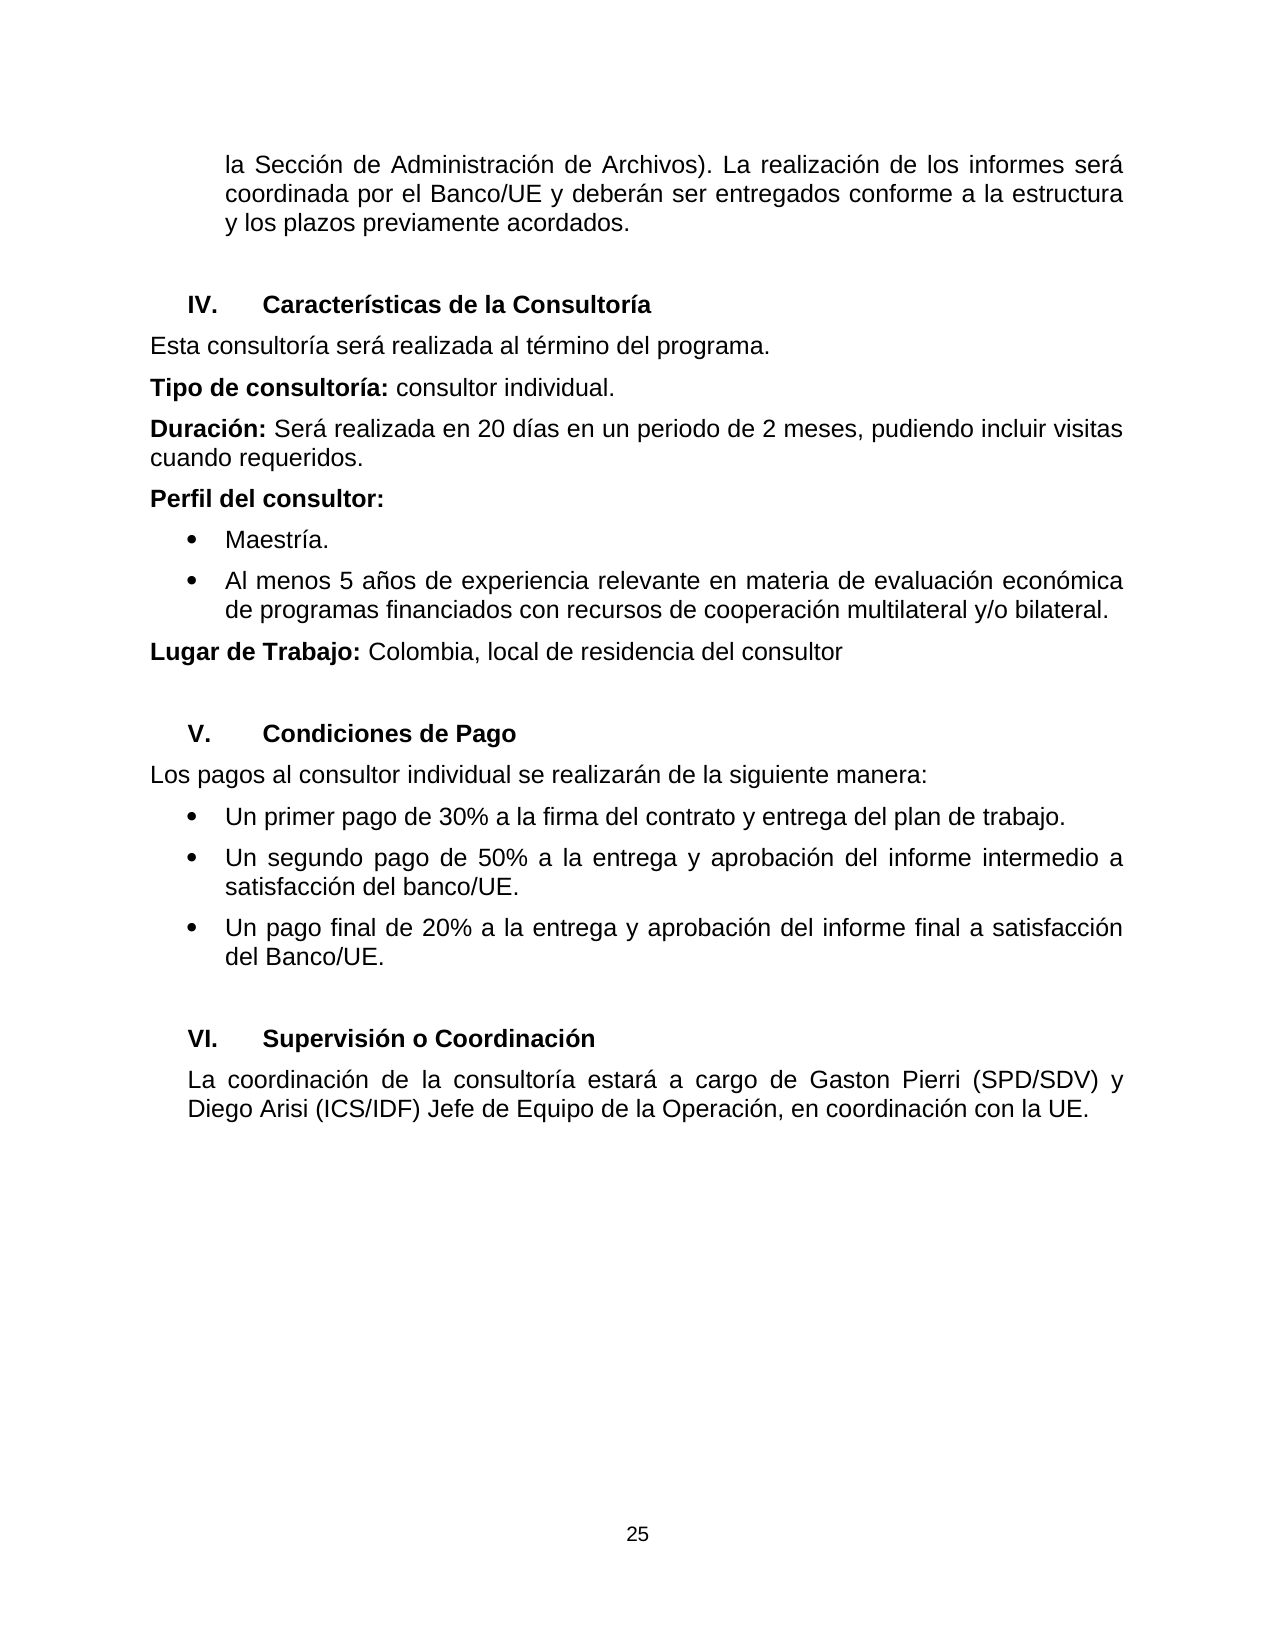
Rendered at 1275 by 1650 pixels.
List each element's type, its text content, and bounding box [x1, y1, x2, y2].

text Duración: Será realizada en 20 días en un periodo de 2 meses, pudiendo incluir visitas cuando requeridos. [150, 414, 1125, 471]
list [187, 150, 1125, 236]
text La coordinación de la consultoría estará a cargo de Gaston Pierri (SPD/SDV) y Diego Arisi (ICS/IDF) Jefe de Equipo de la Operación, en coordinación con la UE. [187, 1066, 1125, 1123]
list Supervisión o Coordinación [187, 1024, 1125, 1053]
text Lugar de Trabajo: Colombia, local de residencia del consultor [150, 636, 1125, 665]
list Esta consultoría será realizada al término del programa. [150, 331, 1125, 360]
list Condiciones de Pago [187, 719, 1125, 748]
list Un pago final de 20% a la entrega y aprobación del informe final a satisfacción del Banco/UE. [187, 913, 1125, 971]
list Los pagos al consultor individual se realizarán de la siguiente manera: [150, 760, 1125, 789]
list Un segundo pago de 50% a la entrega y aprobación del informe intermedio a satisfacción del banco/UE. [187, 843, 1125, 900]
text Perfil del consultor: [150, 484, 1125, 512]
list Un primer pago de 30% a la firma del contrato y entrega del plan de trabajo. [187, 801, 1125, 830]
list Características de la Consultoría [187, 290, 1125, 319]
text Tipo de consultoría: consultor individual. [150, 372, 1125, 401]
list Maestría. [187, 525, 1125, 554]
list Al menos 5 años de experiencia relevante en materia de evaluación económica de programas financiados con recursos de cooperación multilateral y/o bilateral. [187, 566, 1125, 624]
